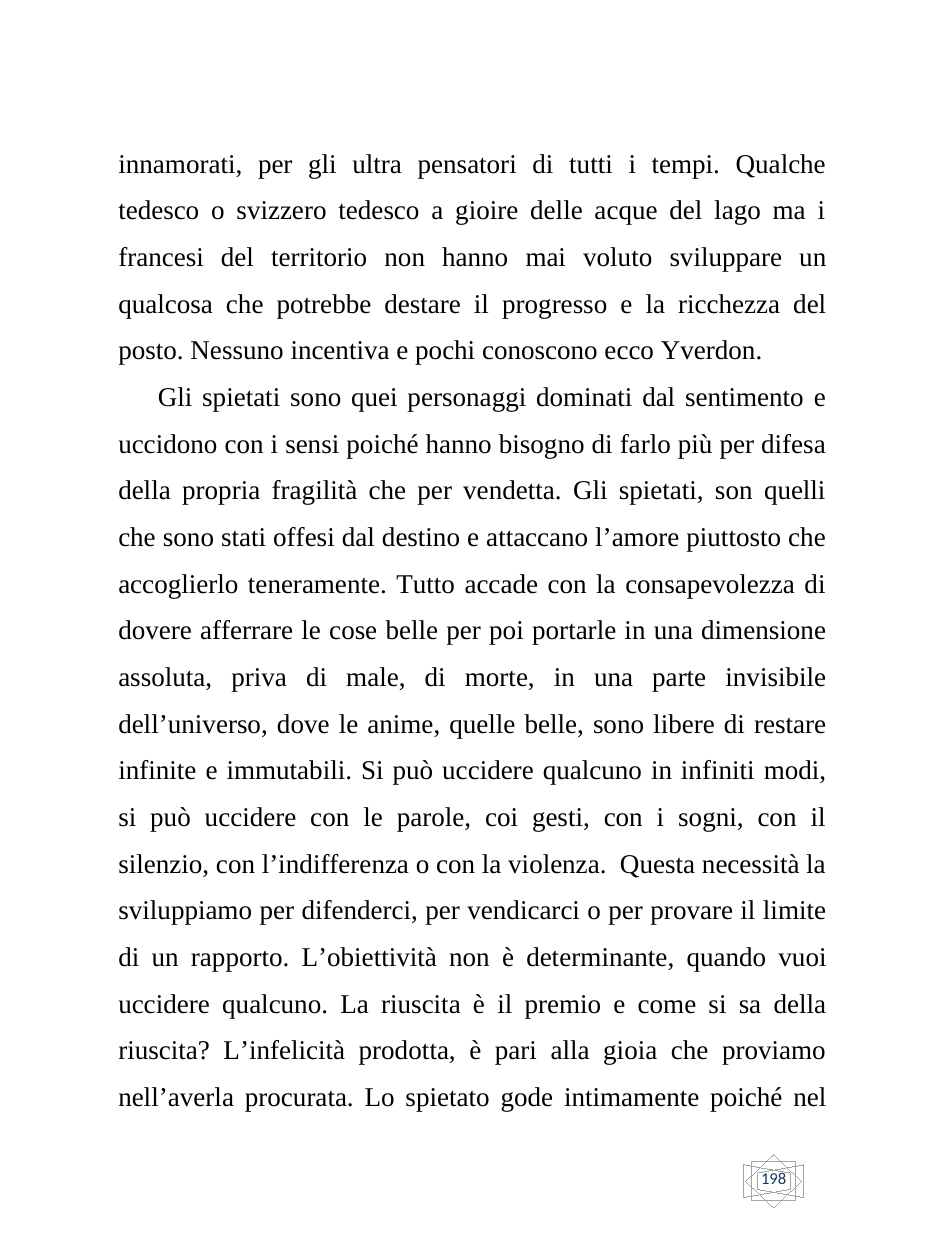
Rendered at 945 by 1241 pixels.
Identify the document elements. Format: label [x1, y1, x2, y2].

text [118, 381, 827, 1112]
text [118, 148, 827, 366]
